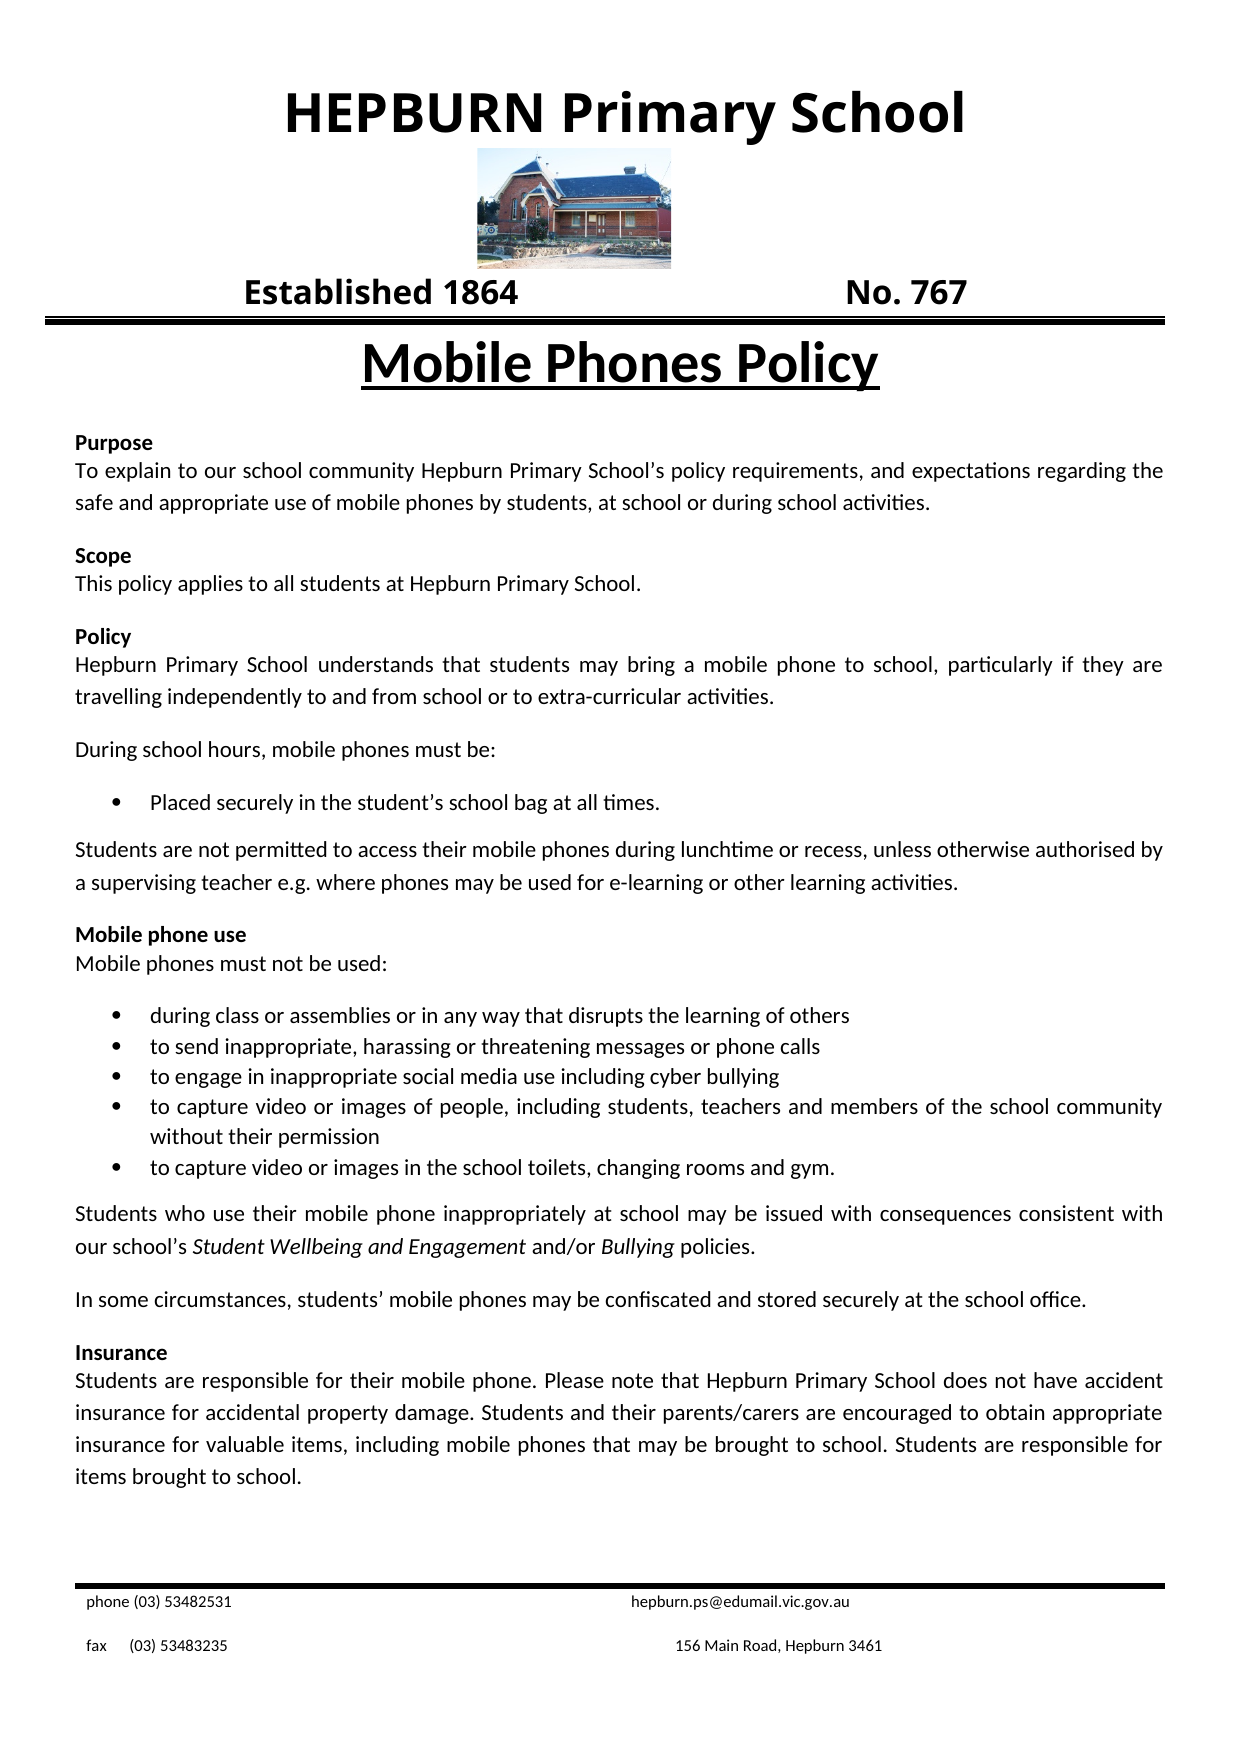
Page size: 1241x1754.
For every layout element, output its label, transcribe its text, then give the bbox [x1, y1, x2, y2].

text In some circumstances, students’ mobile phones may be confiscated and stored securely at the school office. [75, 1285, 1165, 1313]
text HEPBURN Primary School [75, 75, 1165, 149]
list during class or assemblies or in any way that disrupts the learning of others [112, 1002, 1165, 1030]
text Students are not permitted to access their mobile phones during lunchtime or recess, unless otherwise authorised by a supervising teacher e.g. where phones may be used for e-learning or other learning activities. [75, 835, 1165, 896]
text To explain to our school community Hepburn Primary School’s policy requirements, and expectations regarding the safe and appropriate use of mobile phones by students, at school or during school activities. [75, 456, 1165, 516]
text Students are responsible for their mobile phone. Please note that Hepburn Primary School does not have accident insurance for accidental property damage. Students and their parents/carers are encouraged to obtain appropriate insurance for valuable items, including mobile phones that may be brought to school. Students are responsible for items brought to school. [75, 1366, 1165, 1490]
list to capture video or images of people, including students, teachers and members of the school community without their permission [112, 1092, 1165, 1151]
text Established 1864 No. 767 [45, 268, 1165, 316]
text Purpose [75, 428, 1165, 456]
text Mobile phones must not be used: [75, 949, 1165, 977]
text This policy applies to all students at Hepburn Primary School. [75, 569, 1165, 597]
picture [477, 148, 672, 269]
text Hepburn Primary School understands that students may bring a mobile phone to school, particularly if they are travelling independently to and from school or to extra-curricular activities. [75, 650, 1165, 711]
text During school hours, mobile phones must be: [75, 736, 1165, 763]
list to send inappropriate, harassing or threatening messages or phone calls [112, 1032, 1165, 1060]
list Placed securely in the student’s school bag at all times. [112, 788, 1165, 817]
text Policy [75, 622, 1165, 650]
text Mobile phone use [75, 921, 1165, 949]
list to capture video or images in the school toilets, changing rooms and gym. [112, 1153, 1165, 1181]
text Students who use their mobile phone inappropriately at school may be issued with consequences consistent with our school’s Student Wellbeing and Engagement and/or Bullying policies. [75, 1199, 1165, 1260]
list to engage in inappropriate social media use including cyber bullying [112, 1062, 1165, 1090]
text Scope [75, 541, 1165, 569]
text Insurance [75, 1338, 1165, 1366]
text Mobile Phones Policy [75, 325, 1165, 397]
